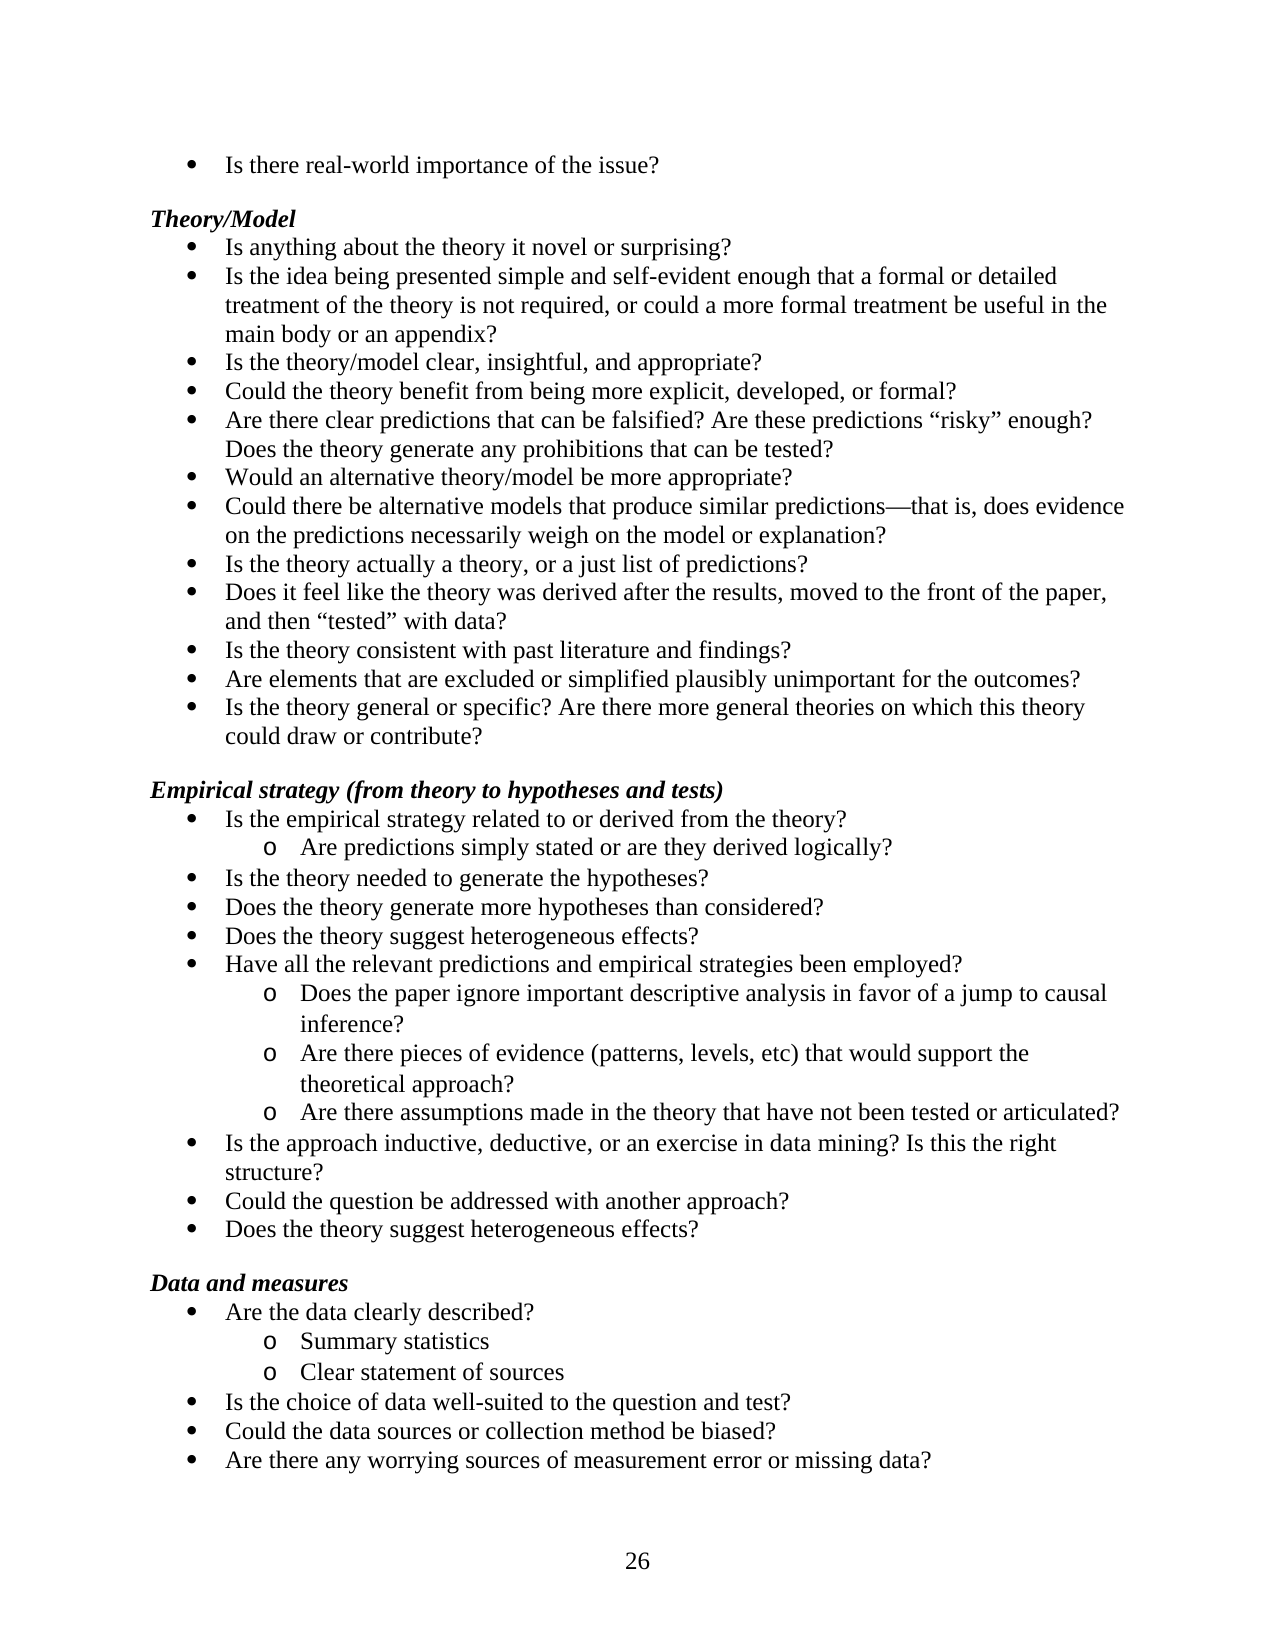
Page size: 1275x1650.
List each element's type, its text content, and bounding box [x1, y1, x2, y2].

list Are there clear predictions that can be falsified? Are these predictions “risky” enough? Does the theory generate any prohibitions that can be tested? [187, 405, 1125, 462]
list Clear statement of sources [262, 1357, 1125, 1387]
list Are there any worrying sources of measurement error or missing data? [187, 1445, 1125, 1474]
list Are there pieces of evidence (patterns, levels, etc) that would support the theoretical approach? [262, 1038, 1125, 1097]
subtitle Theory/Model [150, 204, 1125, 232]
subtitle Data and measures [150, 1268, 1125, 1297]
list Is the choice of data well-suited to the question and test? [187, 1387, 1125, 1416]
list Does the paper ignore important descriptive analysis in favor of a jump to causal inference? [262, 978, 1125, 1038]
list Are the data clearly described? [187, 1297, 1125, 1326]
list Would an alternative theory/model be more appropriate? [187, 462, 1125, 491]
list Is the theory actually a theory, or a just list of predictions? [187, 549, 1125, 577]
list Is anything about the theory it novel or surprising? [187, 232, 1125, 261]
list Are predictions simply stated or are they derived logically? [262, 832, 1125, 863]
list Does the theory generate more hypotheses than considered? [187, 892, 1125, 921]
list Is the approach inductive, deductive, or an exercise in data mining? Is this the right structure? [187, 1128, 1125, 1186]
list Are there assumptions made in the theory that have not been tested or articulated? [262, 1097, 1125, 1128]
list Could the question be addressed with another approach? [187, 1186, 1125, 1214]
list Could the data sources or collection method be biased? [187, 1416, 1125, 1445]
list Does the theory suggest heterogeneous effects? [187, 1214, 1125, 1243]
list Is the theory needed to generate the hypotheses? [187, 863, 1125, 892]
list Is the empirical strategy related to or derived from the theory? [187, 804, 1125, 832]
list Could there be alternative models that produce similar predictions—that is, does evidence on the predictions necessarily weigh on the model or explanation? [187, 491, 1125, 549]
list Does it feel like the theory was derived after the results, moved to the front of the paper, and then “tested” with data? [187, 577, 1125, 635]
list Is the idea being presented simple and self-evident enough that a formal or detailed treatment of the theory is not required, or could a more formal treatment be useful in the main body or an appendix? [187, 261, 1125, 347]
subtitle Empirical strategy (from theory to hypotheses and tests) [150, 775, 1125, 804]
list Have all the relevant predictions and empirical strategies been employed? [187, 949, 1125, 978]
list Is the theory/model clear, insightful, and appropriate? [187, 347, 1125, 376]
list Summary statistics [262, 1326, 1125, 1357]
list Does the theory suggest heterogeneous effects? [187, 921, 1125, 949]
list Are elements that are excluded or simplified plausibly unimportant for the outcomes? [187, 664, 1125, 692]
list Is there real-world importance of the issue? [187, 150, 1125, 179]
list Is the theory consistent with past literature and findings? [187, 635, 1125, 664]
list Is the theory general or specific? Are there more general theories on which this theory could draw or contribute? [187, 692, 1125, 750]
list Could the theory benefit from being more explicit, developed, or formal? [187, 376, 1125, 405]
